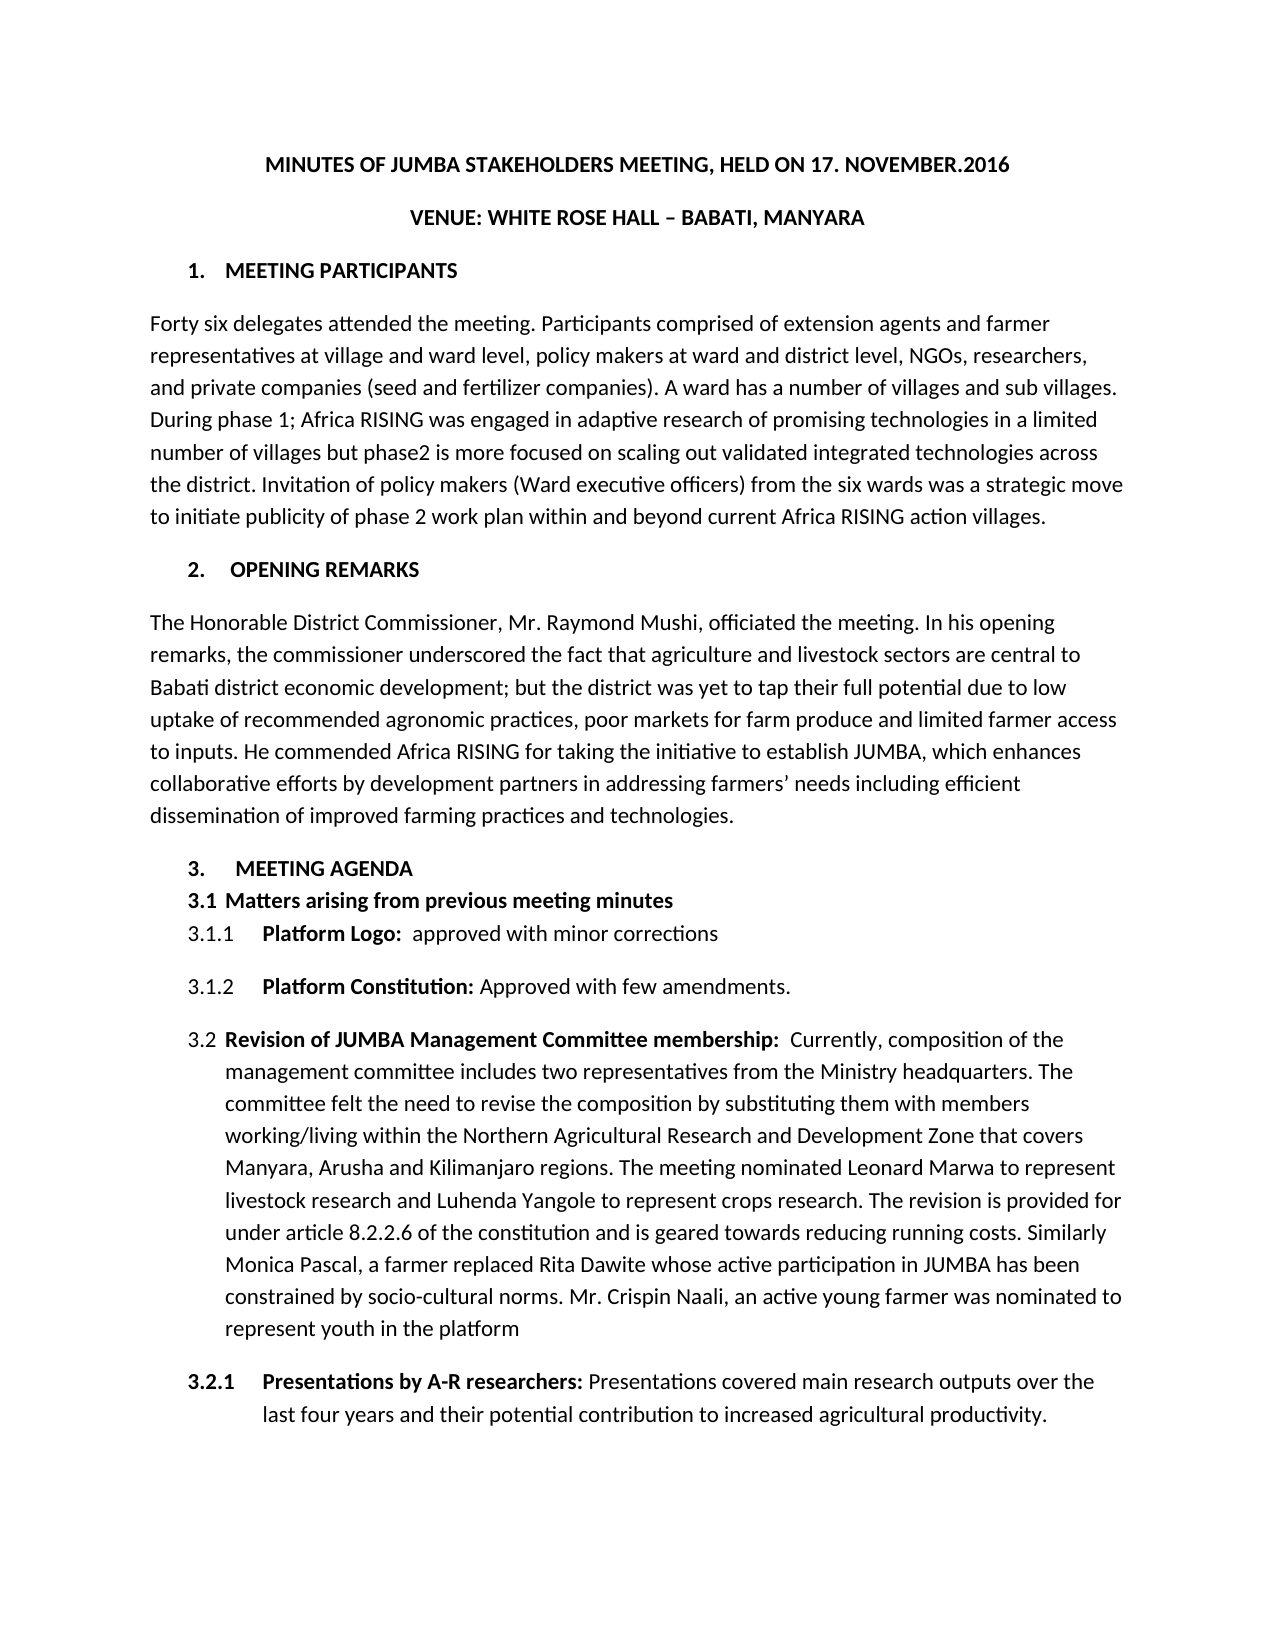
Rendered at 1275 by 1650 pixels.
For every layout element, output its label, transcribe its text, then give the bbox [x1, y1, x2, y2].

list OPENING REMARKS [187, 555, 1125, 583]
text MINUTES OF JUMBA STAKEHOLDERS MEETING, HELD ON 17. NOVEMBER.2016 [150, 150, 1125, 178]
list Platform Logo: approved with minor corrections [187, 919, 1125, 947]
list Matters arising from previous meeting minutes [187, 887, 1125, 914]
list MEETING AGENDA [187, 854, 1125, 882]
list Presentations by A-R researchers: Presentations covered main research outputs over the last four years and their potential contribution to increased agricultural productivity. [187, 1367, 1125, 1428]
list MEETING PARTICIPANTS [187, 256, 1125, 284]
text VENUE: WHITE ROSE HALL – BABATI, MANYARA [150, 203, 1125, 231]
list Revision of JUMBA Management Committee membership: Currently, composition of the management committee includes two representatives from the Ministry headquarters. The committee felt the need to revise the composition by substituting them with members working/living within the Northern Agricultural Research and Development Zone that covers Manyara, Arusha and Kilimanjaro regions. The meeting nominated Leonard Marwa to represent livestock research and Luhenda Yangole to represent crops research. The revision is provided for under article 8.2.2.6 of the constitution and is geared towards reducing running costs. Similarly Monica Pascal, a farmer replaced Rita Dawite whose active participation in JUMBA has been constrained by socio-cultural norms. Mr. Crispin Naali, an active young farmer was nominated to represent youth in the platform [187, 1025, 1125, 1342]
list Platform Constitution: Approved with few amendments. [187, 972, 1125, 1000]
text The Honorable District Commissioner, Mr. Raymond Mushi, officiated the meeting. In his opening remarks, the commissioner underscored the fact that agriculture and livestock sectors are central to Babati district economic development; but the district was yet to tap their full potential due to low uptake of recommended agronomic practices, poor markets for farm produce and limited farmer access to inputs. He commended Africa RISING for taking the initiative to establish JUMBA, which enhances collaborative efforts by development partners in addressing farmers’ needs including efficient dissemination of improved farming practices and technologies. [150, 608, 1125, 829]
text Forty six delegates attended the meeting. Participants comprised of extension agents and farmer representatives at village and ward level, policy makers at ward and district level, NGOs, researchers, and private companies (seed and fertilizer companies). A ward has a number of villages and sub villages. During phase 1; Africa RISING was engaged in adaptive research of promising technologies in a limited number of villages but phase2 is more focused on scaling out validated integrated technologies across the district. Invitation of policy makers (Ward executive officers) from the six wards was a strategic move to initiate publicity of phase 2 work plan within and beyond current Africa RISING action villages. [150, 309, 1125, 530]
